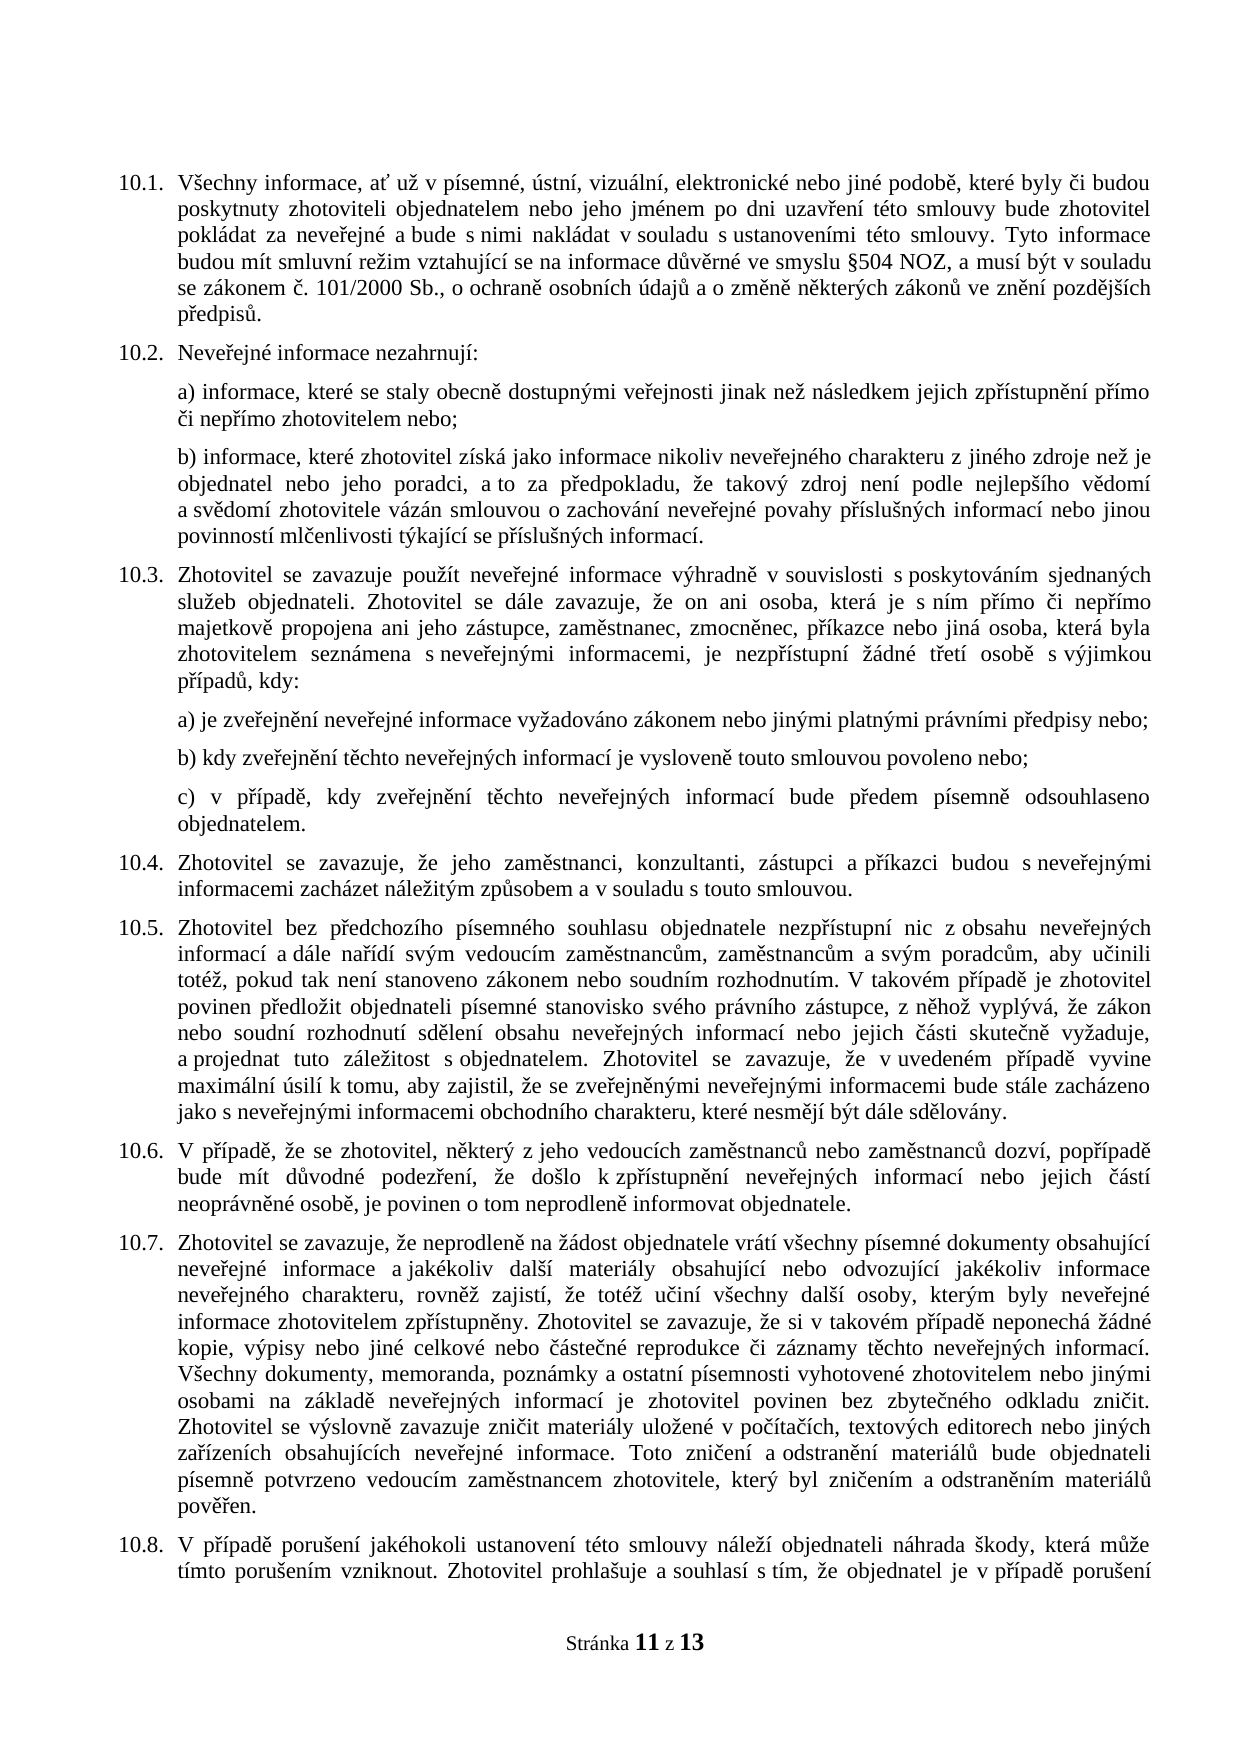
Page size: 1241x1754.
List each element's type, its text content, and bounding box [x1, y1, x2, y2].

list Zhotovitel se zavazuje, že jeho zaměstnanci, konzultanti, zástupci a příkazci budou s neveřejnými informacemi zacházet náležitým způsobem a v souladu s touto smlouvou. [118, 848, 1152, 901]
list V případě, že se zhotovitel, některý z jeho vedoucích zaměstnanců nebo zaměstnanců dozví, popřípadě bude mít důvodné podezření, že došlo k zpřístupnění neveřejných informací nebo jejich částí neoprávněné osobě, je povinen o tom neprodleně informovat objednatele. [118, 1137, 1152, 1216]
list Neveřejné informace nezahrnují: [118, 339, 1152, 366]
list Zhotovitel se zavazuje použít neveřejné informace výhradně v souvislosti s poskytováním sjednaných služeb objednateli. Zhotovitel se dále zavazuje, že on ani osoba, která je s ním přímo či nepřímo majetkově propojena ani jeho zástupce, zaměstnanec, zmocněnec, příkazce nebo jiná osoba, která byla zhotovitelem seznámena s neveřejnými informacemi, je nezpřístupní žádné třetí osobě s výjimkou případů, kdy: [118, 561, 1152, 693]
text b) kdy zveřejnění těchto neveřejných informací je vysloveně touto smlouvou povoleno nebo; [177, 744, 1152, 771]
text b) informace, které zhotovitel získá jako informace nikoliv neveřejného charakteru z jiného zdroje než je objednatel nebo jeho poradci, a to za předpokladu, že takový zdroj není podle nejlepšího vědomí a svědomí zhotovitele vázán smlouvou o zachování neveřejné povahy příslušných informací nebo jinou povinností mlčenlivosti týkající se příslušných informací. [177, 443, 1152, 549]
list Zhotovitel bez předchozího písemného souhlasu objednatele nezpřístupní nic z obsahu neveřejných informací a dále nařídí svým vedoucím zaměstnancům, zaměstnancům a svým poradcům, aby učinili totéž, pokud tak není stanoveno zákonem nebo soudním rozhodnutím. V takovém případě je zhotovitel povinen předložit objednateli písemné stanovisko svého právního zástupce, z něhož vyplývá, že zákon nebo soudní rozhodnutí sdělení obsahu neveřejných informací nebo jejich části skutečně vyžaduje, a projednat tuto záležitost s objednatelem. Zhotovitel se zavazuje, že v uvedeném případě vyvine maximální úsilí k tomu, aby zajistil, že se zveřejněnými neveřejnými informacemi bude stále zacházeno jako s neveřejnými informacemi obchodního charakteru, které nesmějí být dále sdělovány. [118, 914, 1152, 1124]
list Všechny informace, ať už v písemné, ústní, vizuální, elektronické nebo jiné podobě, které byly či budou poskytnuty zhotoviteli objednatelem nebo jeho jménem po dni uzavření této smlouvy bude zhotovitel pokládat za neveřejné a bude s nimi nakládat v souladu s ustanoveními této smlouvy. Tyto informace budou mít smluvní režim vztahující se na informace důvěrné ve smyslu §504 NOZ, a musí být v souladu se zákonem č. 101/2000 Sb., o ochraně osobních údajů a o změně některých zákonů ve znění pozdějších předpisů. [118, 169, 1152, 327]
list Zhotovitel se zavazuje, že neprodleně na žádost objednatele vrátí všechny písemné dokumenty obsahující neveřejné informace a jakékoliv další materiály obsahující nebo odvozující jakékoliv informace neveřejného charakteru, rovněž zajistí, že totéž učiní všechny další osoby, kterým byly neveřejné informace zhotovitelem zpřístupněny. Zhotovitel se zavazuje, že si v takovém případě neponechá žádné kopie, výpisy nebo jiné celkové nebo částečné reprodukce či záznamy těchto neveřejných informací. Všechny dokumenty, memoranda, poznámky a ostatní písemnosti vyhotovené zhotovitelem nebo jinými osobami na základě neveřejných informací je zhotovitel povinen bez zbytečného odkladu zničit. Zhotovitel se výslovně zavazuje zničit materiály uložené v počítačích, textových editorech nebo jiných zařízeních obsahujících neveřejné informace. Toto zničení a odstranění materiálů bude objednateli písemně potvrzeno vedoucím zaměstnancem zhotovitele, který byl zničením a odstraněním materiálů pověřen. [118, 1229, 1152, 1518]
text a) je zveřejnění neveřejné informace vyžadováno zákonem nebo jinými platnými právními předpisy nebo; [177, 706, 1152, 732]
text a) informace, které se staly obecně dostupnými veřejnosti jinak než následkem jejich zpřístupnění přímo či nepřímo zhotovitelem nebo; [177, 378, 1152, 431]
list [118, 1531, 1152, 1584]
text c) v případě, kdy zveřejnění těchto neveřejných informací bude předem písemně odsouhlaseno objednatelem. [177, 783, 1152, 836]
